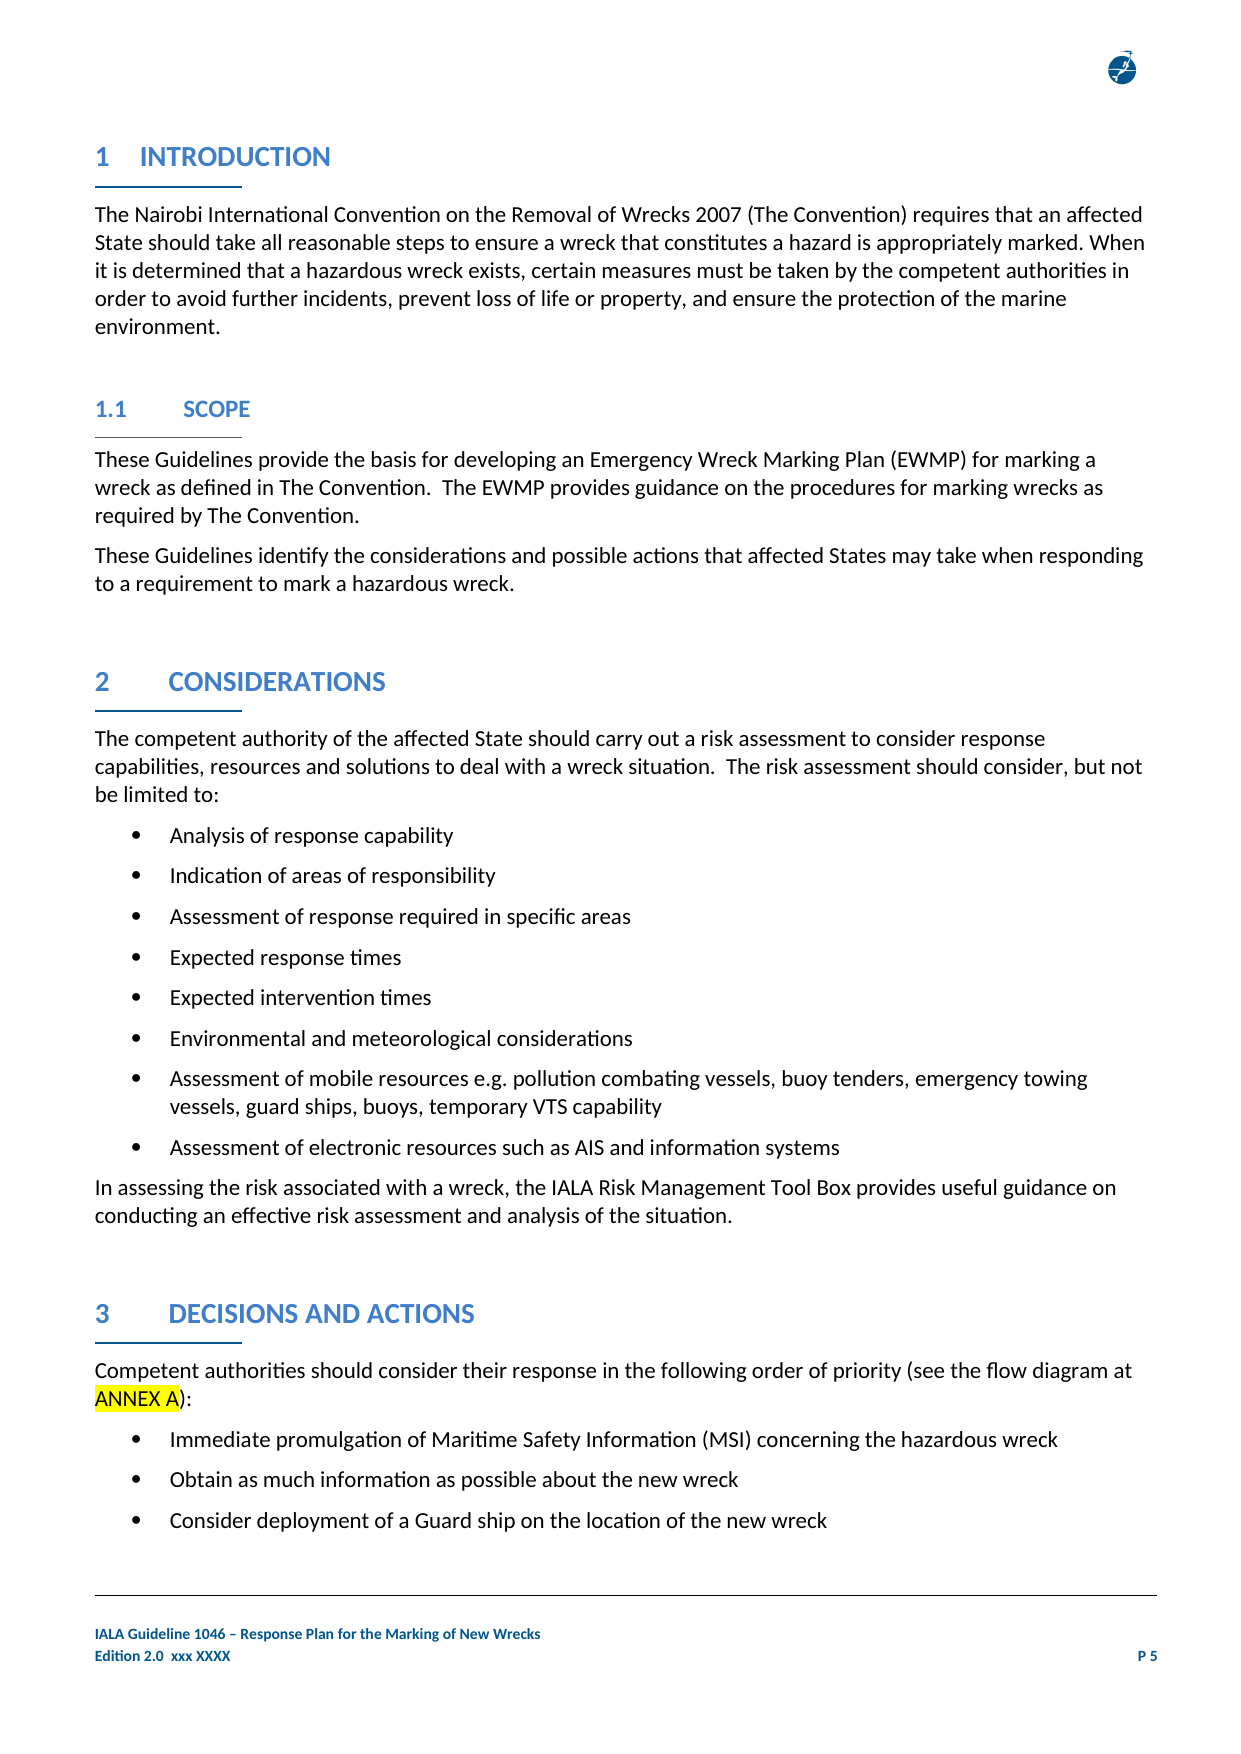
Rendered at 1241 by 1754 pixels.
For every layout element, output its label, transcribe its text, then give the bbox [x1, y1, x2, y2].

list Obtain as much information as possible about the new wreck [132, 1466, 1157, 1493]
subtitle INTRODUCTION [94, 138, 1157, 174]
list Assessment of electronic resources such as AIS and information systems [132, 1133, 1157, 1161]
list Expected response times [132, 943, 1157, 971]
subtitle CONSIDERATIONS [94, 663, 1157, 698]
list Assessment of response required in specific areas [132, 902, 1157, 930]
subtitle DECISIONS AND ACTIONS [94, 1295, 1157, 1330]
subtitle Scope [94, 393, 1084, 424]
text The Nairobi International Convention on the Removal of Wrecks 2007 (The Convention) requires that an affected State should take all reasonable steps to ensure a wreck that constitutes a hazard is appropriately marked. When it is determined that a hazardous wreck exists, certain measures must be taken by the competent authorities in order to avoid further incidents, prevent loss of life or property, and ensure the protection of the marine environment. [94, 200, 1157, 340]
list Immediate promulgation of Maritime Safety Information (MSI) concerning the hazardous wreck [132, 1425, 1157, 1453]
list Environmental and meteorological considerations [132, 1024, 1157, 1052]
text These Guidelines provide the basis for developing an Emergency Wreck Marking Plan (EWMP) for marking a wreck as defined in The Convention. The EWMP provides guidance on the procedures for marking wrecks as required by The Convention. [94, 445, 1157, 529]
text The competent authority of the affected State should carry out a risk assessment to consider response capabilities, resources and solutions to deal with a wreck situation. The risk assessment should consider, but not be limited to: [94, 724, 1157, 808]
text Competent authorities should consider their response in the following order of priority (see the flow diagram at ANNEX A): [94, 1356, 1157, 1412]
text In assessing the risk associated with a wreck, the IALA Risk Management Tool Box provides useful guidance on conducting an effective risk assessment and analysis of the situation. [94, 1173, 1157, 1229]
picture [1077, 0, 1196, 119]
list Analysis of response capability [132, 821, 1157, 849]
text These Guidelines identify the considerations and possible actions that affected States may take when responding to a requirement to mark a hazardous wreck. [94, 541, 1157, 597]
list Expected intervention times [132, 983, 1157, 1011]
list Consider deployment of a Guard ship on the location of the new wreck [132, 1506, 1157, 1534]
list Indication of areas of responsibility [132, 862, 1157, 889]
list Assessment of mobile resources e.g. pollution combating vessels, buoy tenders, emergency towing vessels, guard ships, buoys, temporary VTS capability [132, 1064, 1157, 1120]
